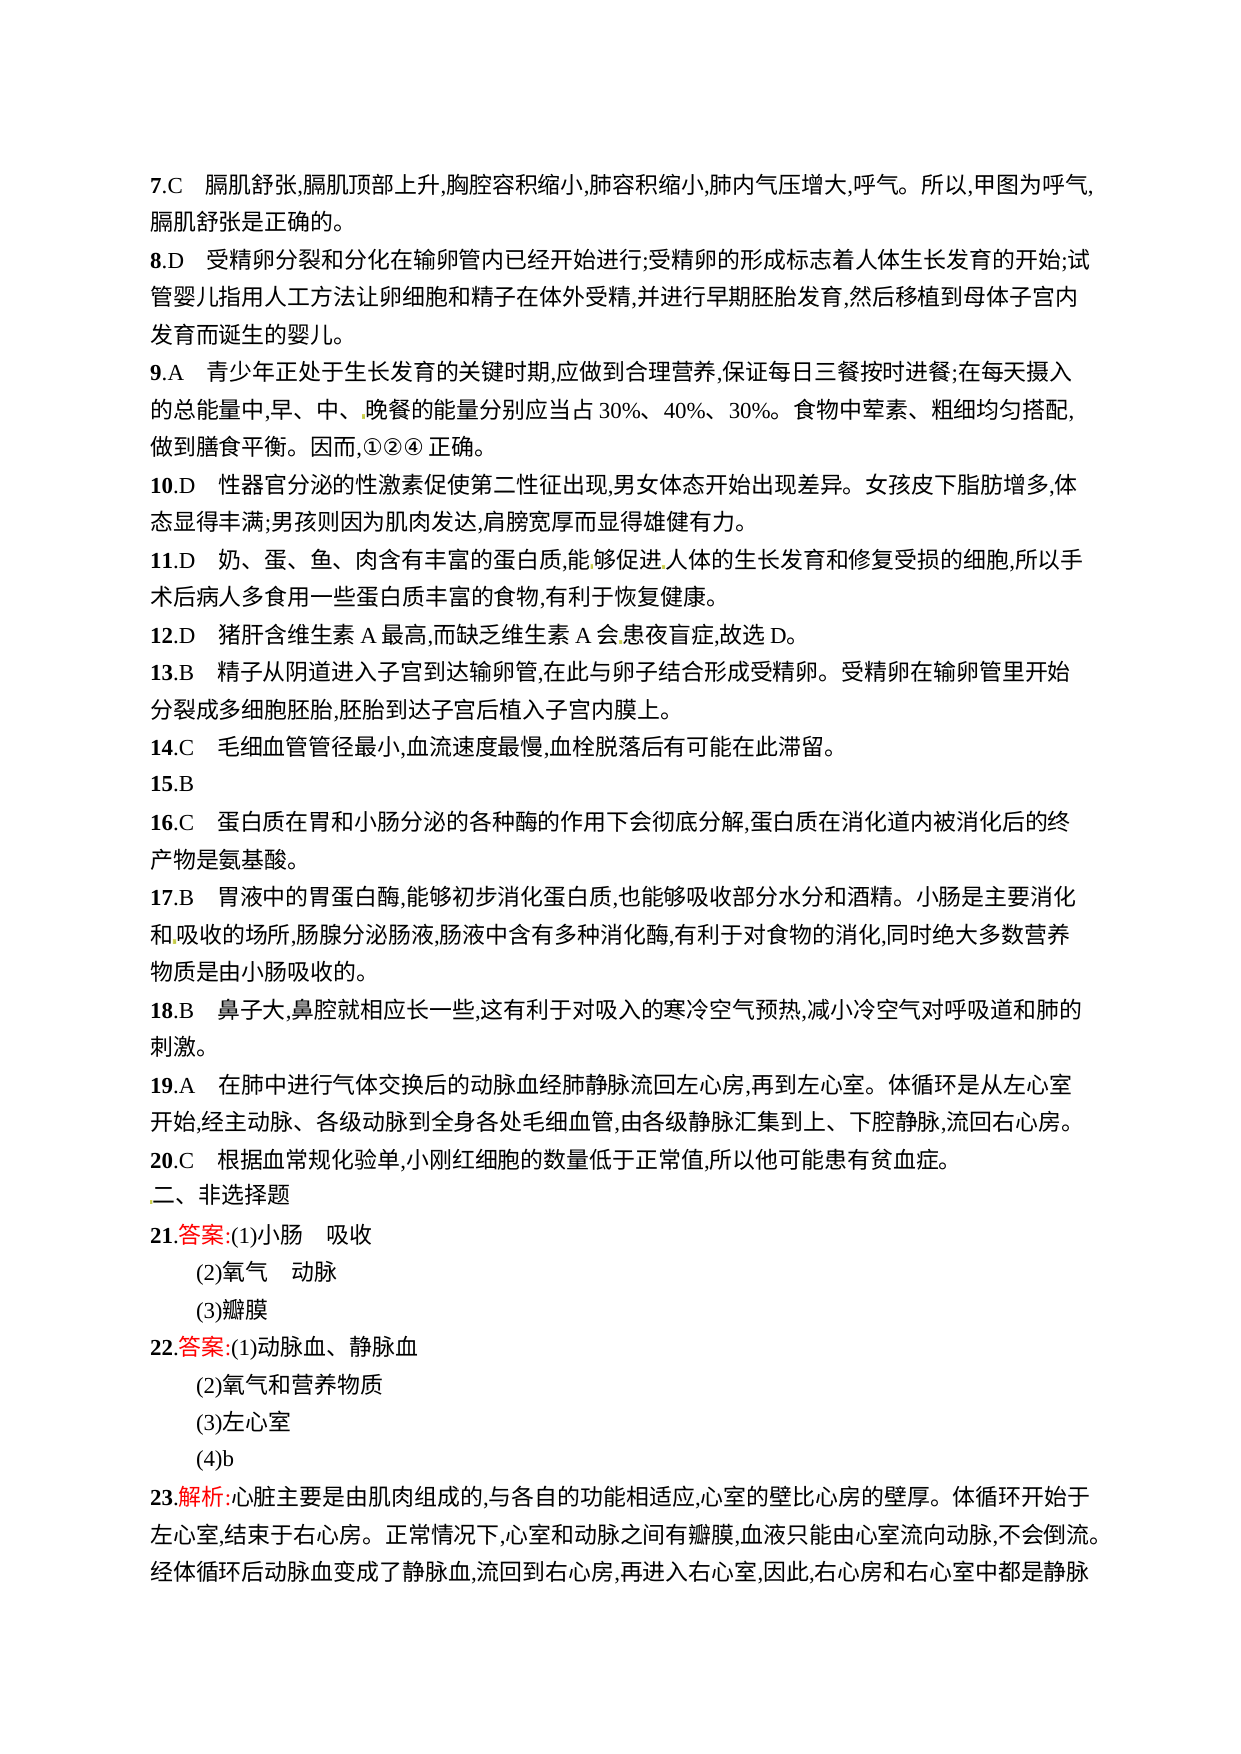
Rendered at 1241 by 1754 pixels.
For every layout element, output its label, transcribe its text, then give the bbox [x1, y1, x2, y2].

text 10.D 性器官分泌的性激素促使第二性征出现,男女体态开始出现差异。女孩皮下脂肪增多,体态显得丰满;男孩则因为肌肉发达,肩膀宽厚而显得雄健有力。 [150, 464, 1090, 539]
text 15.B [150, 764, 1090, 802]
text 9.A 青少年正处于生长发育的关键时期,应做到合理营养,保证每日三餐按时进餐;在每天摄入的总能量中,早、中、晚餐的能量分别应当占30%、40%、30%。食物中荤素、粗细均匀搭配,做到膳食平衡。因而,①②④正确。 [150, 352, 1090, 464]
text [150, 1477, 1090, 1589]
text 11.D 奶、蛋、鱼、肉含有丰富的蛋白质,能够促进人体的生长发育和修复受损的细胞,所以手术后病人多食用一些蛋白质丰富的食物,有利于恢复健康。 [150, 539, 1090, 614]
text 14.C 毛细血管管径最小,血流速度最慢,血栓脱落后有可能在此滞留。 [150, 727, 1090, 764]
text (3)左心室 [150, 1402, 1090, 1439]
text 7.C 膈肌舒张,膈肌顶部上升,胸腔容积缩小,肺容积缩小,肺内气压增大,呼气。所以,甲图为呼气,膈肌舒张是正确的。 [150, 164, 1090, 239]
text 21.答案:(1)小肠 吸收 [150, 1214, 1090, 1252]
text 13.B 精子从阴道进入子宫到达输卵管,在此与卵子结合形成受精卵。受精卵在输卵管里开始分裂成多细胞胚胎,胚胎到达子宫后植入子宫内膜上。 [150, 652, 1090, 727]
text 12.D 猪肝含维生素A最高,而缺乏维生素A会患夜盲症,故选D。 [150, 614, 1090, 652]
text (2)氧气和营养物质 [150, 1364, 1090, 1402]
text (4)b [150, 1439, 1090, 1477]
text 20.C 根据血常规化验单,小刚红细胞的数量低于正常值,所以他可能患有贫血症。 [150, 1139, 1090, 1177]
text 17.B 胃液中的胃蛋白酶,能够初步消化蛋白质,也能够吸收部分水分和酒精。小肠是主要消化和吸收的场所,肠腺分泌肠液,肠液中含有多种消化酶,有利于对食物的消化,同时绝大多数营养物质是由小肠吸收的。 [150, 877, 1090, 989]
text 二、非选择题 [150, 1177, 1090, 1214]
text 16.C 蛋白质在胃和小肠分泌的各种酶的作用下会彻底分解,蛋白质在消化道内被消化后的终产物是氨基酸。 [150, 802, 1090, 877]
text 8.D 受精卵分裂和分化在输卵管内已经开始进行;受精卵的形成标志着人体生长发育的开始;试管婴儿指用人工方法让卵细胞和精子在体外受精,并进行早期胚胎发育,然后移植到母体子宫内发育而诞生的婴儿。 [150, 239, 1090, 352]
text 19.A 在肺中进行气体交换后的动脉血经肺静脉流回左心房,再到左心室。体循环是从左心室开始,经主动脉、各级动脉到全身各处毛细血管,由各级静脉汇集到上、下腔静脉,流回右心房。 [150, 1064, 1090, 1139]
text (3)瓣膜 [150, 1289, 1090, 1327]
text 22.答案:(1)动脉血、静脉血 [150, 1327, 1090, 1364]
text (2)氧气 动脉 [150, 1252, 1090, 1289]
text 18.B 鼻子大,鼻腔就相应长一些,这有利于对吸入的寒冷空气预热,减小冷空气对呼吸道和肺的刺激。 [150, 989, 1090, 1064]
